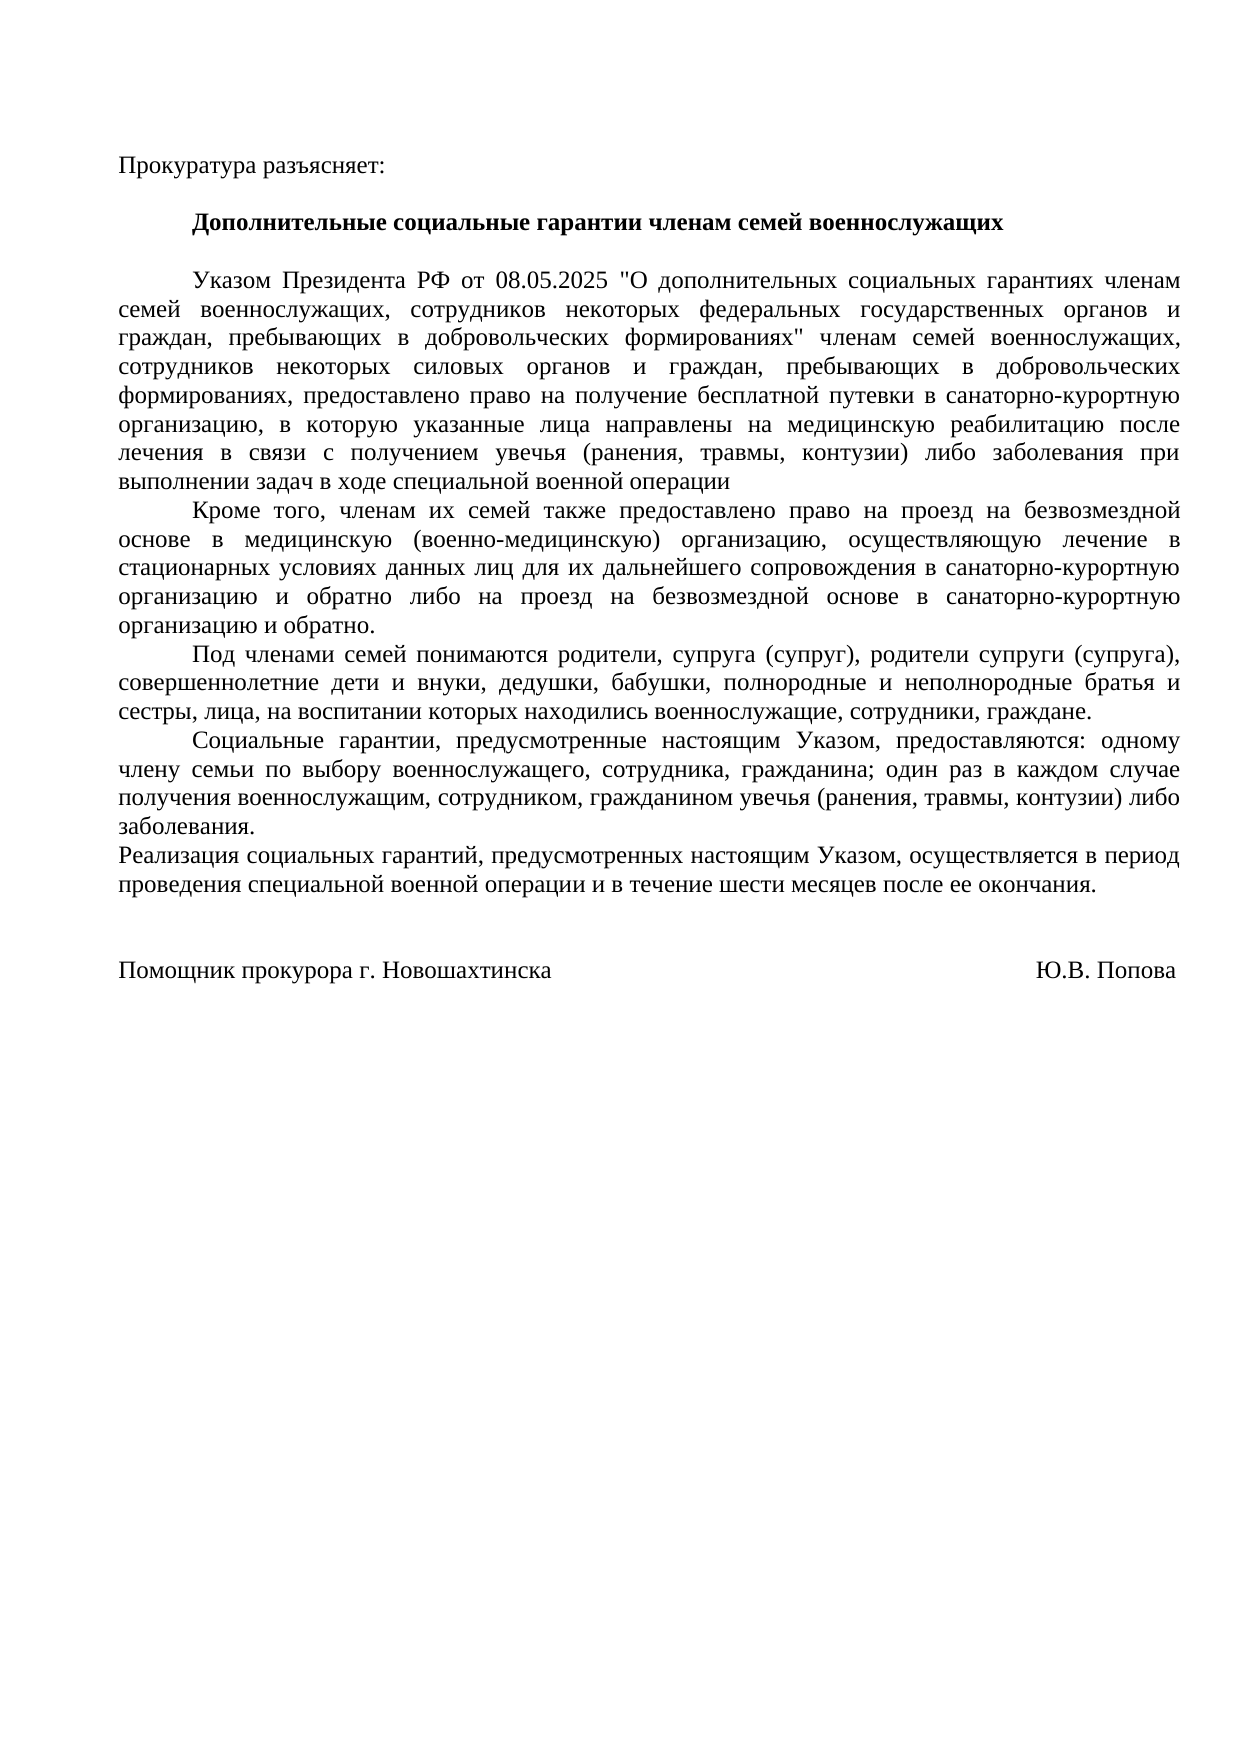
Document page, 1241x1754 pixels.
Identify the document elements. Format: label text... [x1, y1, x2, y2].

text Реализация социальных гарантий, предусмотренных настоящим Указом, осуществляется в период проведения специальной военной операции и в течение шести месяцев после ее окончания. [118, 840, 1181, 897]
text Указом Президента РФ от 08.05.2025 "О дополнительных социальных гарантиях членам семей военнослужащих, сотрудников некоторых федеральных государственных органов и граждан, пребывающих в добровольческих формированиях" членам семей военнослужащих, сотрудников некоторых силовых органов и граждан, пребывающих в добровольческих формированиях, предоставлено право на получение бесплатной путевки в санаторно-курортную организацию, в которую указанные лица направлены на медицинскую реабилитацию после лечения в связи с получением увечья (ранения, травмы, контузии) либо заболевания при выполнении задач в ходе специальной военной операции [118, 265, 1181, 495]
text Кроме того, членам их семей также предоставлено право на проезд на безвозмездной основе в медицинскую (военно-медицинскую) организацию, осуществляющую лечение в стационарных условиях данных лиц для их дальнейшего сопровождения в санаторно-курортную организацию и обратно либо на проезд на безвозмездной основе в санаторно-курортную организацию и обратно. [118, 495, 1181, 639]
text Прокуратура разъясняет: [118, 150, 1181, 179]
text Помощник прокурора г. Новошахтинска Ю.В. Попова [118, 955, 1181, 984]
text Под членами семей понимаются родители, супруга (супруг), родители супруги (супруга), совершеннолетние дети и внуки, дедушки, бабушки, полнородные и неполнородные братья и сестры, лица, на воспитании которых находились военнослужащие, сотрудники, граждане. [118, 639, 1181, 725]
text Социальные гарантии, предусмотренные настоящим Указом, предоставляются: одному члену семьи по выбору военнослужащего, сотрудника, гражданина; один раз в каждом случае получения военнослужащим, сотрудником, гражданином увечья (ранения, травмы, контузии) либо заболевания. [118, 725, 1181, 840]
text Дополнительные социальные гарантии членам семей военнослужащих [118, 207, 1181, 236]
